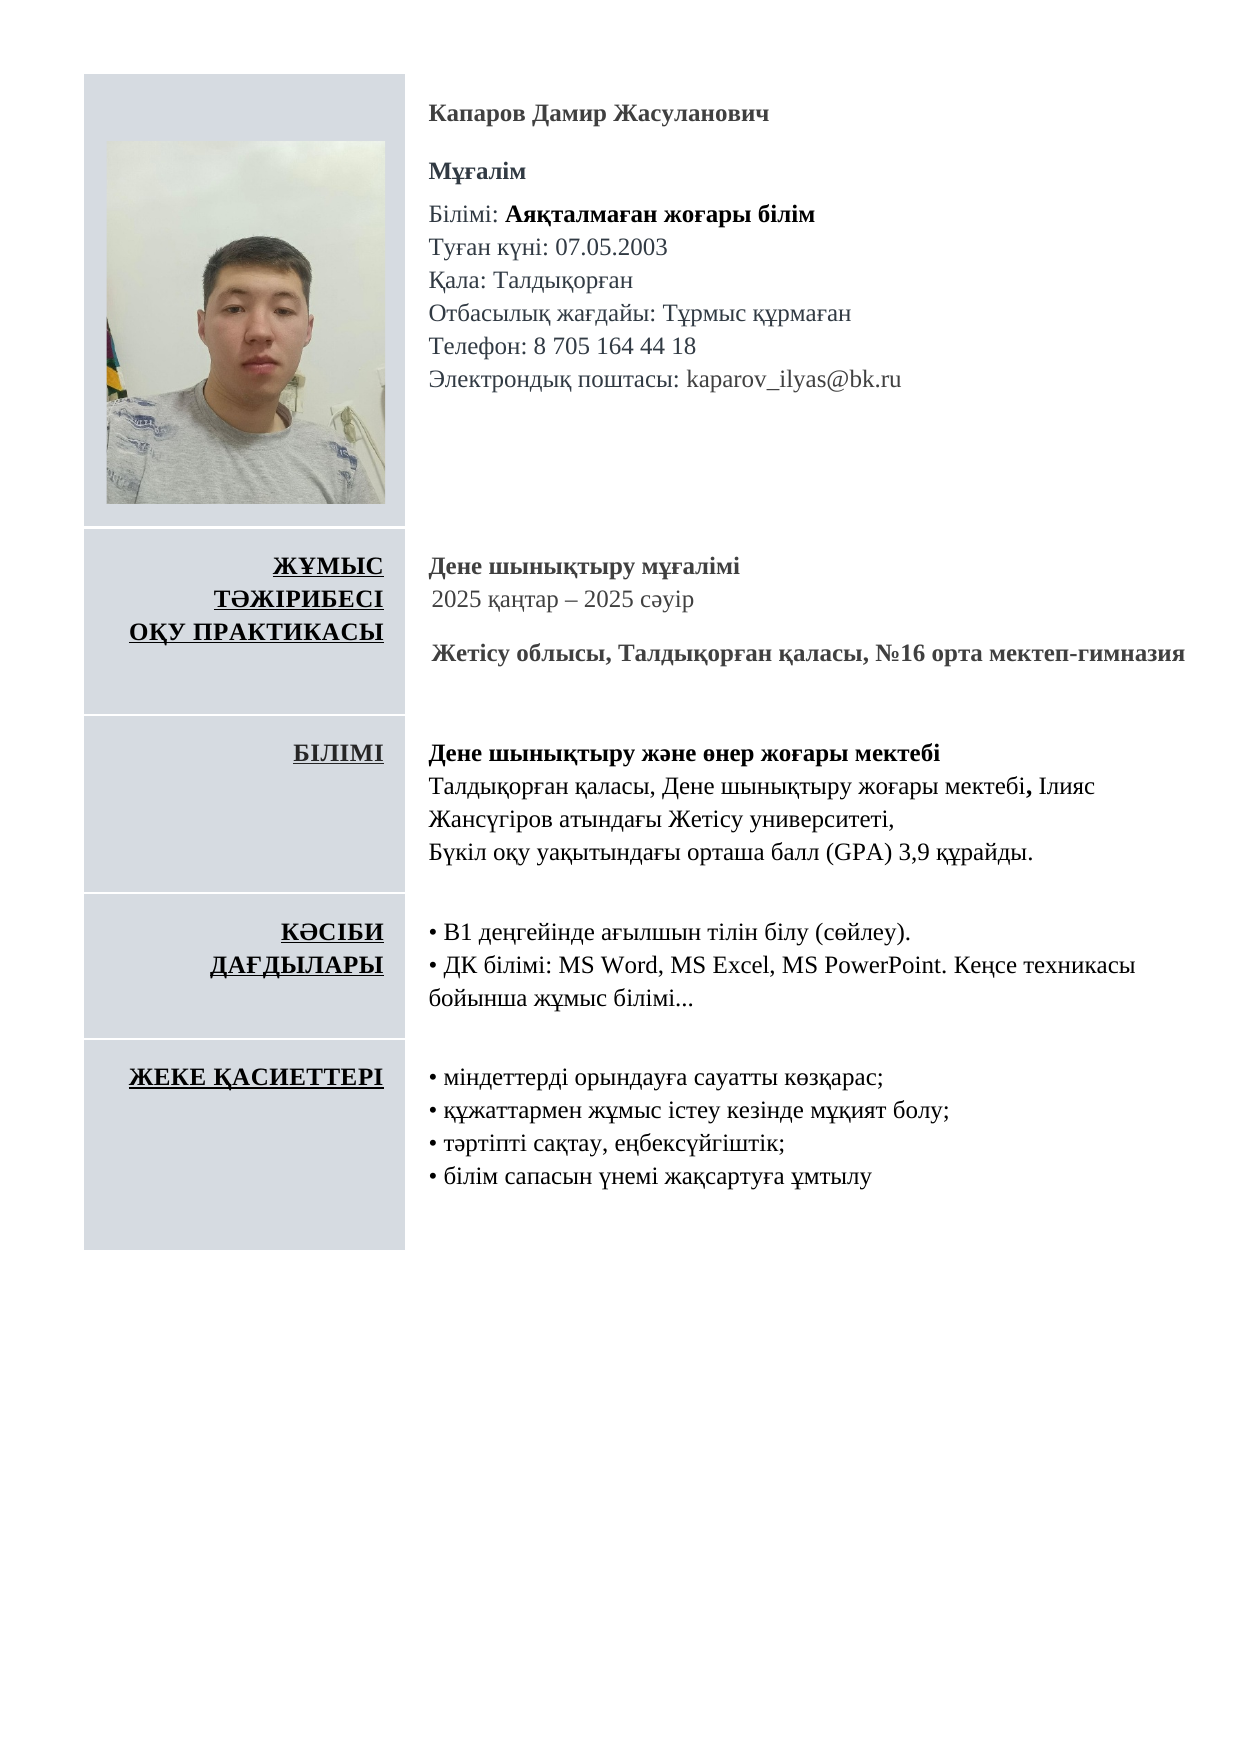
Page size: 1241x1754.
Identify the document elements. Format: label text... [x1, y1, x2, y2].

table_header Капаров Дамир Жасуланович Мұғалім Білімі: Аяқталмаған жоғары білім Туған күні: 07.05.2003 Қала: Талдықорған Отбасылық жағдайы: Тұрмыс құрмаған Телефон: 8 705 164 44 18 Электрондық поштасы: kaparov_ilyas@bk.ru [407, 76, 1206, 526]
table_cell БІЛІМІ [84, 716, 405, 892]
table_cell Дене шынықтыру және өнер жоғары мектебі Талдықорған қаласы, Дене шынықтыру жоғары мектебі, Ілияс Жансүгіров атындағы Жетісу университеті, Бүкіл оқу уақытындағы орташа балл (GPA) 3,9 құрайды. [407, 716, 1206, 892]
table_cell ЖЕКЕ ҚАСИЕТТЕРІ [84, 1040, 405, 1250]
table_cell • міндеттерді орындауға сауатты көзқарас; • құжаттармен жұмыс істеу кезінде мұқият болу; • тәртіпті сақтау, еңбексүйгіштік; • білім сапасын үнемі жақсартуға ұмтылу [407, 1040, 1206, 1250]
table_cell ЖҰМЫС ТӘЖІРИБЕСІ ОҚУ ПРАКТИКАСЫ [84, 529, 405, 714]
table_header [84, 74, 405, 526]
table_cell • В1 деңгейінде ағылшын тілін білу (сөйлеу). • ДК білімі: MS Word, MS Excel, MS PowerPoint. Кеңсе техникасы бойынша жұмыс білімі... [407, 894, 1206, 1038]
table_cell Дене шынықтыру мұғалімі 2025 қаңтар – 2025 сәуір Жетісу облысы, Талдықорған қаласы, №16 орта мектеп-гимназия [407, 529, 1206, 714]
table_cell КӘСІБИ ДАҒДЫЛАРЫ [84, 894, 405, 1038]
picture [106, 141, 386, 504]
